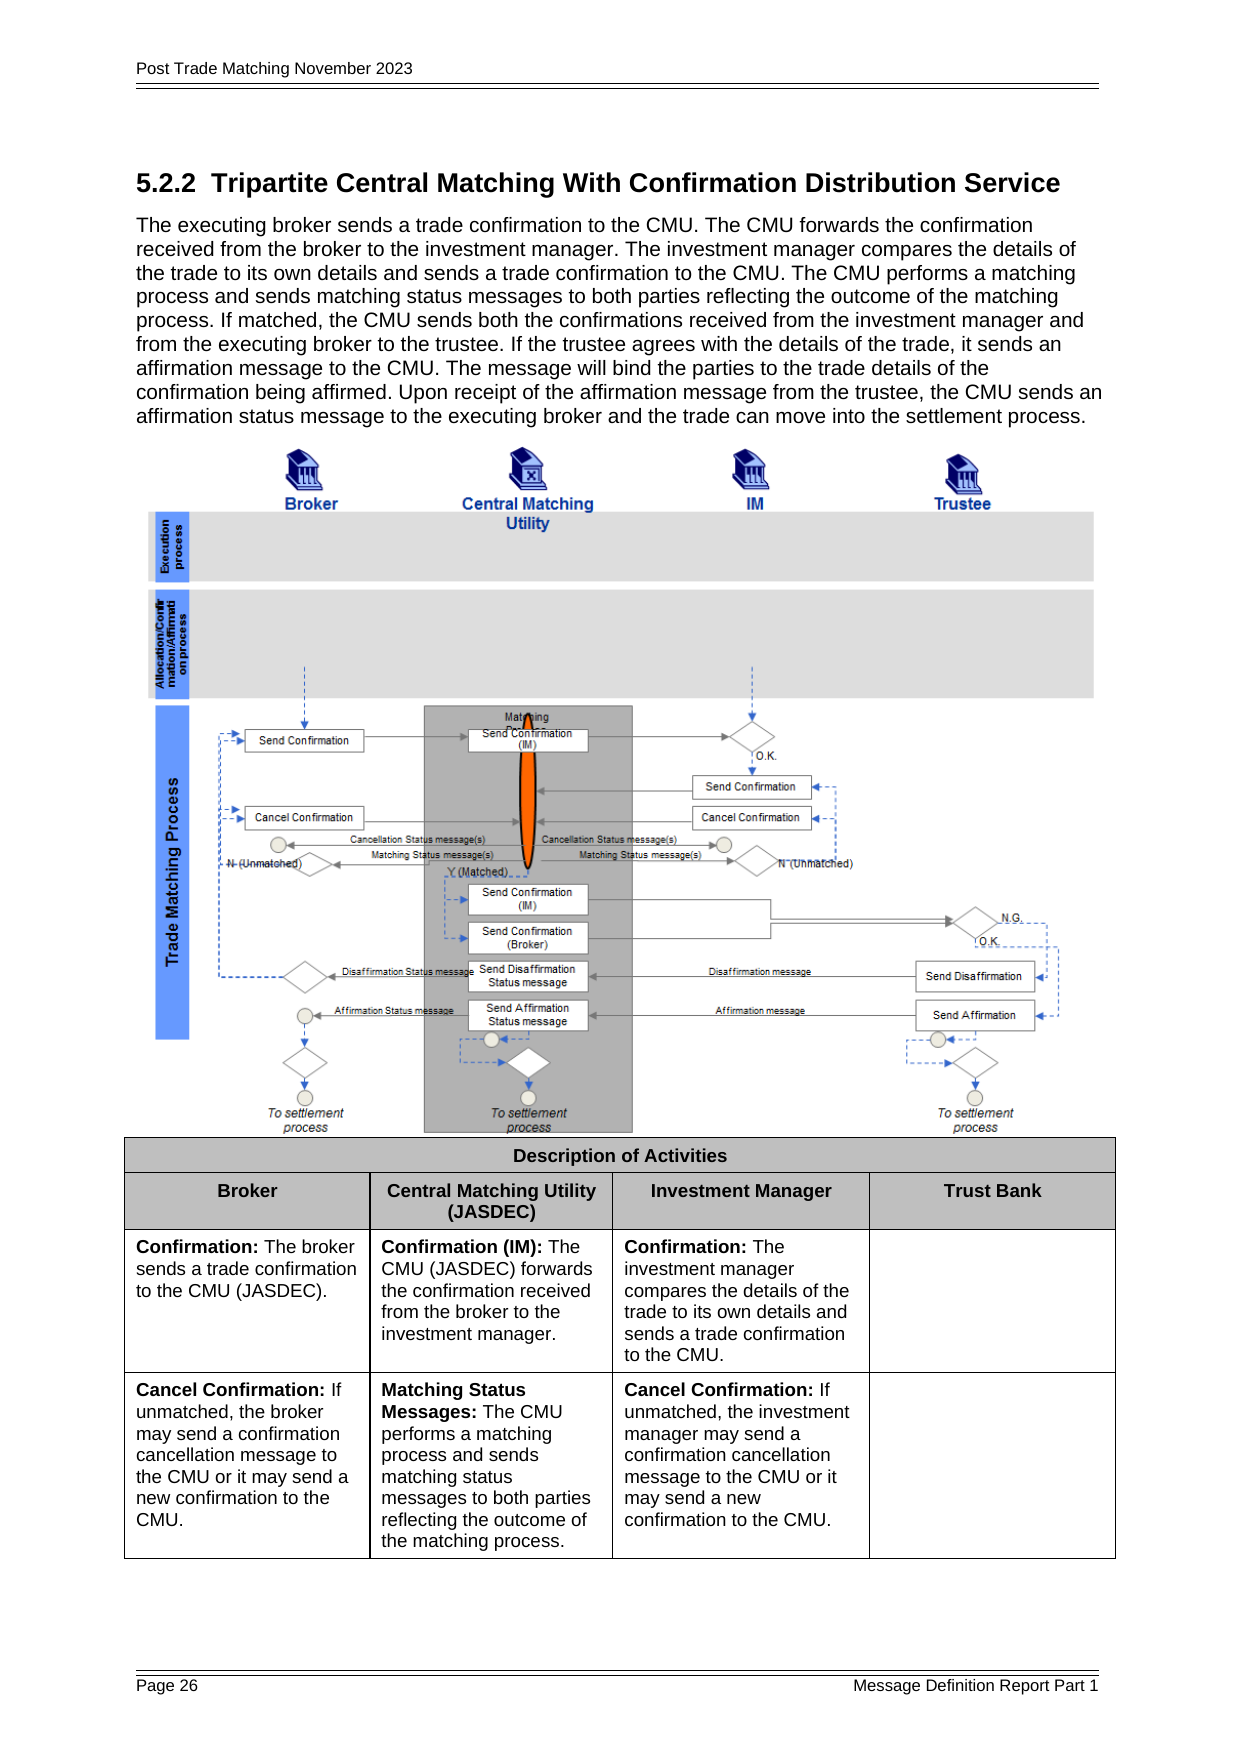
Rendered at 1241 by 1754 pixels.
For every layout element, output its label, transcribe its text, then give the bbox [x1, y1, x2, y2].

table_cell Central Matching Utility (JASDEC) [371, 1173, 612, 1229]
table_cell [870, 1230, 1115, 1372]
table_cell Matching Status Messages: The CMU performs a matching process and sends matching status messages to both parties reflecting the outcome of the matching process. [371, 1373, 612, 1558]
table_cell Confirmation: The broker sends a trade confirmation to the CMU (JASDEC). [125, 1230, 369, 1372]
subtitle Tripartite Central Matching With Confirmation Distribution Service [136, 167, 1104, 198]
table_cell Investment Manager [613, 1173, 869, 1229]
table_cell Cancel Confirmation: If unmatched, the investment manager may send a confirmation cancellation message to the CMU or it may send a new confirmation to the CMU. [613, 1373, 869, 1558]
table_cell [870, 1373, 1115, 1558]
table_cell Confirmation: The investment manager compares the details of the trade to its own details and sends a trade confirmation to the CMU. [613, 1230, 869, 1372]
table_cell Confirmation (IM): The CMU (JASDEC) forwards the confirmation received from the broker to the investment manager. [371, 1230, 612, 1372]
table_cell Cancel Confirmation: If unmatched, the broker may send a confirmation cancellation message to the CMU or it may send a new confirmation to the CMU. [125, 1373, 369, 1558]
table_cell Broker [125, 1173, 369, 1229]
text The executing broker sends a trade confirmation to the CMU. The CMU forwards the confirmation received from the broker to the investment manager. The investment manager compares the details of the trade to its own details and sends a trade confirmation to the CMU. The CMU performs a matching process and sends matching status messages to both parties reflecting the outcome of the matching process. If matched, the CMU sends both the confirmations received from the investment manager and from the executing broker to the trustee. If the trustee agrees with the details of the trade, it sends an affirmation message to the CMU. The message will bind the parties to the trade details of the confirmation being affirmed. Upon receipt of the affirmation message from the trustee, the CMU sends an affirmation status message to the executing broker and the trade can move into the settlement process. [136, 212, 1104, 428]
table_header Description of Activities [125, 1138, 1115, 1172]
table_cell Trust Bank [870, 1173, 1115, 1229]
